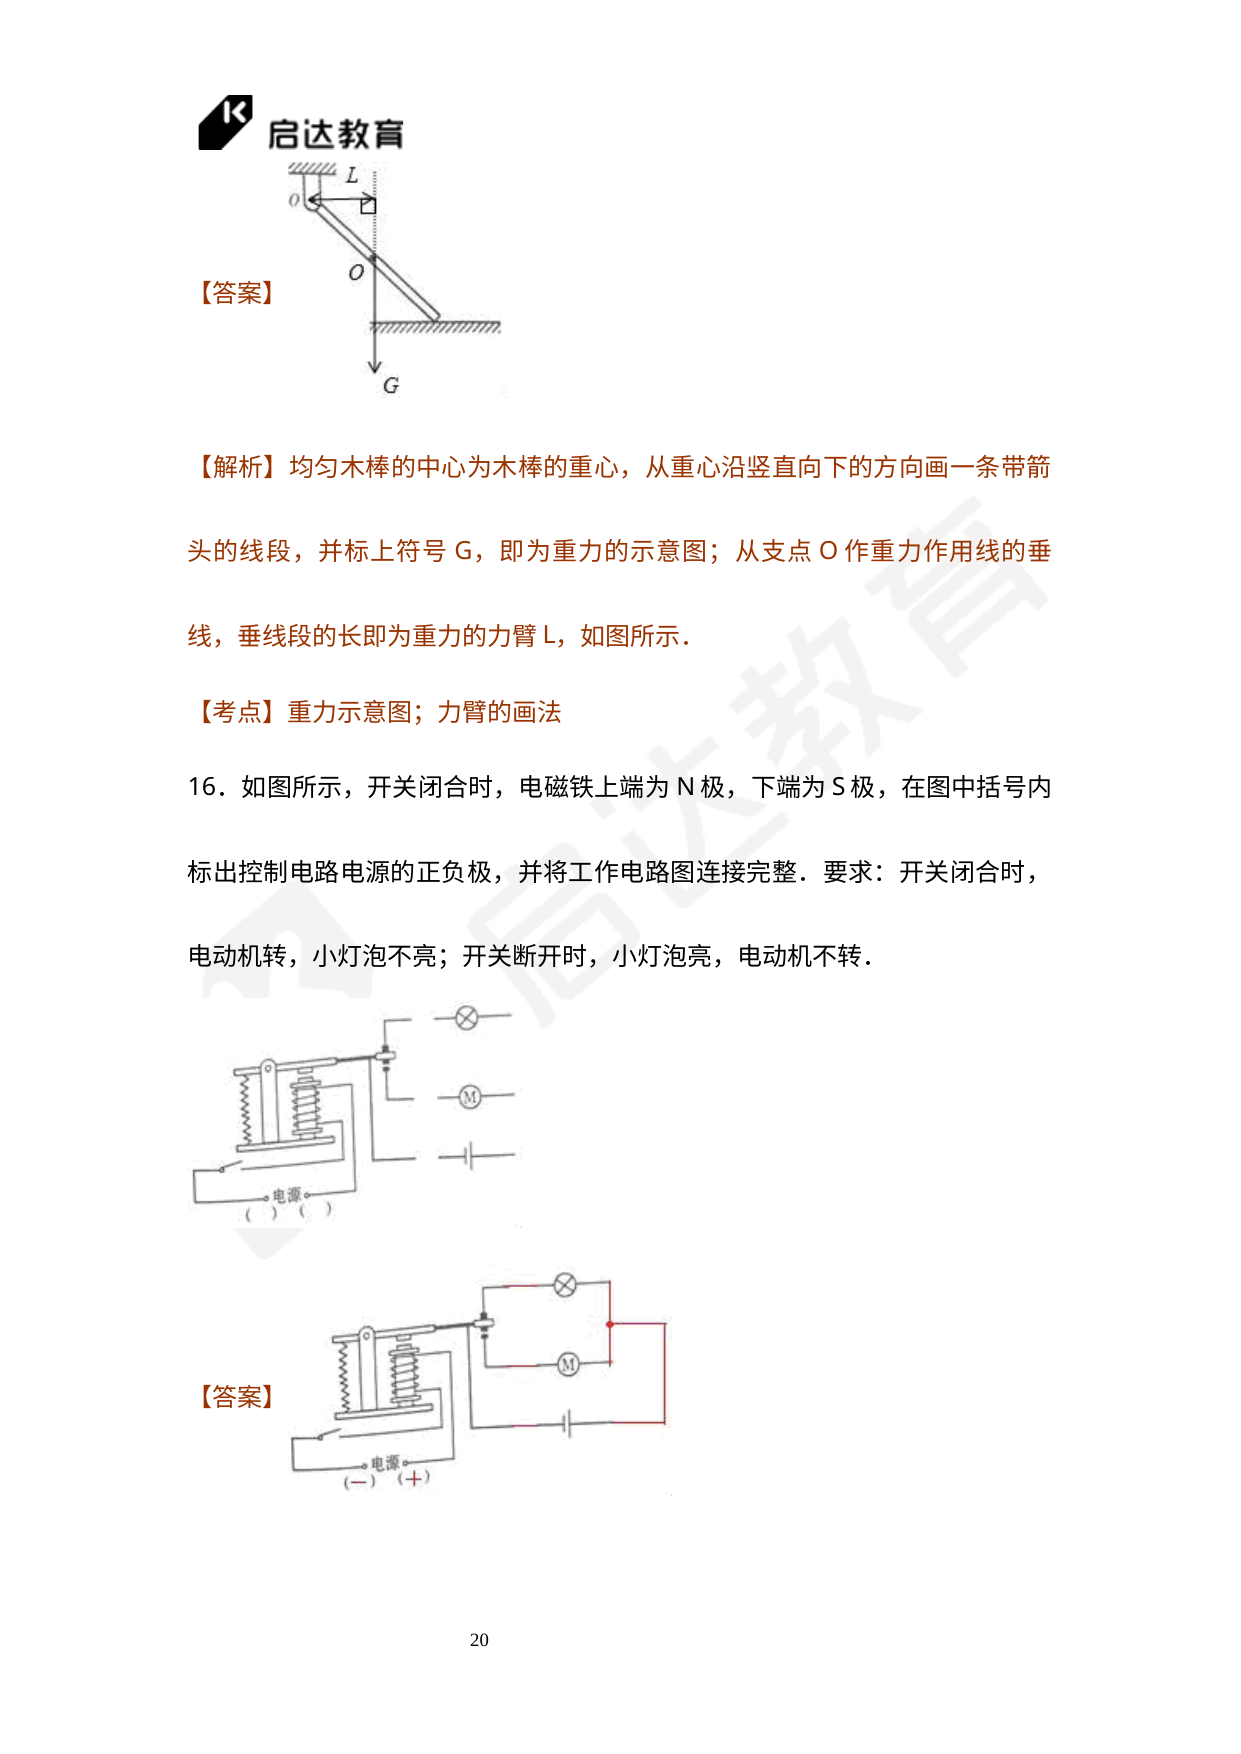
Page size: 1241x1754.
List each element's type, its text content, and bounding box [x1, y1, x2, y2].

picture [287, 1265, 672, 1496]
text 16．如图所示，开关闭合时，电磁铁上端为N极，下端为S极，在图中括号内标出控制电路电源的正负极，并将工作电路图连接完整．要求：开关闭合时，电动机转，小灯泡不亮；开关断开时，小灯泡亮，电动机不转． [187, 753, 1053, 987]
text 【考点】重力示意图；力臂的画法 [187, 678, 1053, 743]
picture [198, 95, 404, 150]
text 【答案】 [187, 162, 1053, 422]
text 【解析】均匀木棒的中心为木棒的重心，从重心沿竖直向下的方向画一条带箭头的线段，并标上符号G，即为重力的示意图；从支点O作重力作用线的垂线，垂线段的长即为重力的力臂L，如图所示． [187, 433, 1053, 667]
picture [287, 162, 507, 398]
picture [187, 998, 522, 1228]
